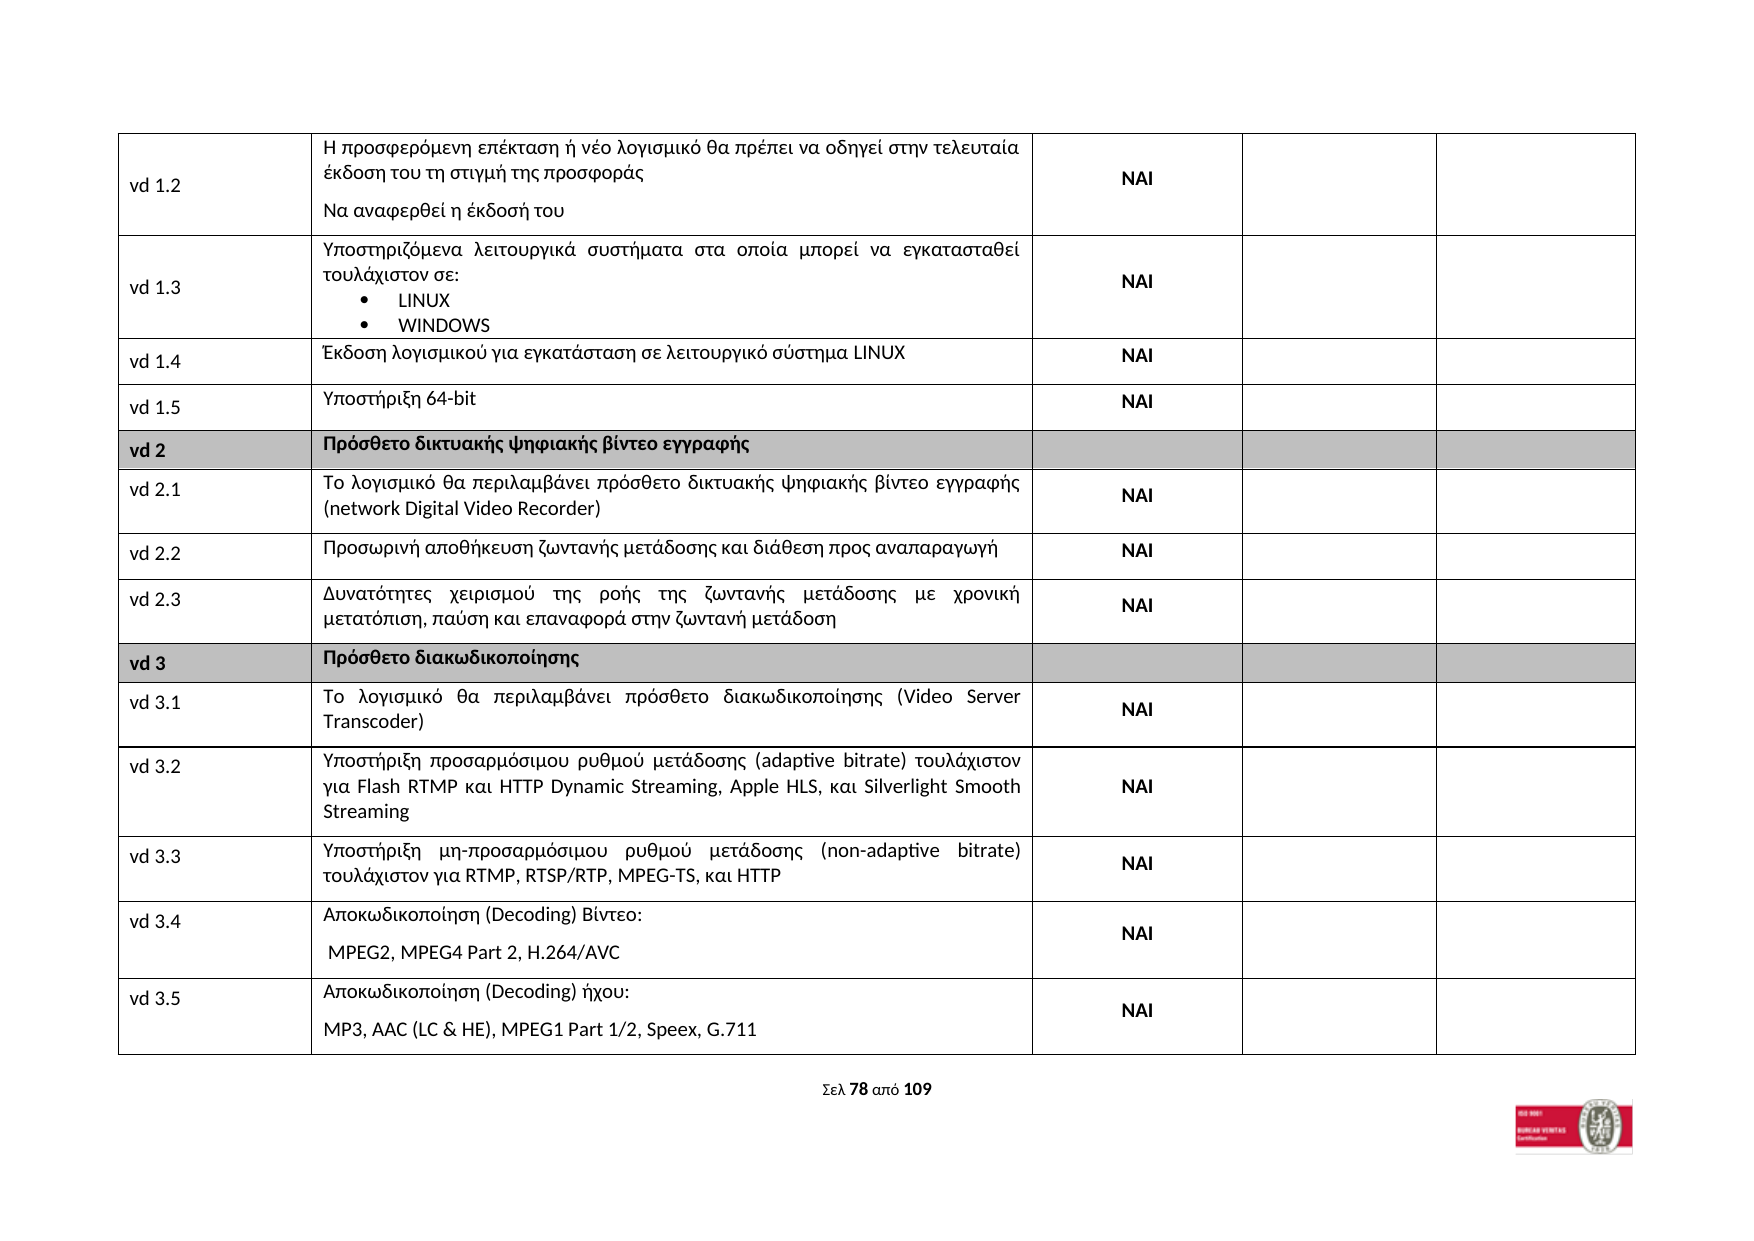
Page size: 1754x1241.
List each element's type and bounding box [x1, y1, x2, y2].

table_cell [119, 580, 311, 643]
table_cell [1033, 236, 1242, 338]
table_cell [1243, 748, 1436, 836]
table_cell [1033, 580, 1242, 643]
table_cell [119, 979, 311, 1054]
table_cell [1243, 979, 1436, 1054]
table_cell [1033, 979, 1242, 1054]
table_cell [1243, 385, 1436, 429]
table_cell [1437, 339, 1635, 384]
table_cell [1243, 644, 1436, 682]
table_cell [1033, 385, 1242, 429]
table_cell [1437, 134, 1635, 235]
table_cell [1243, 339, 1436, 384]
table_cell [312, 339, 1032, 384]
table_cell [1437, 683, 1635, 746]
picture [1515, 1099, 1636, 1156]
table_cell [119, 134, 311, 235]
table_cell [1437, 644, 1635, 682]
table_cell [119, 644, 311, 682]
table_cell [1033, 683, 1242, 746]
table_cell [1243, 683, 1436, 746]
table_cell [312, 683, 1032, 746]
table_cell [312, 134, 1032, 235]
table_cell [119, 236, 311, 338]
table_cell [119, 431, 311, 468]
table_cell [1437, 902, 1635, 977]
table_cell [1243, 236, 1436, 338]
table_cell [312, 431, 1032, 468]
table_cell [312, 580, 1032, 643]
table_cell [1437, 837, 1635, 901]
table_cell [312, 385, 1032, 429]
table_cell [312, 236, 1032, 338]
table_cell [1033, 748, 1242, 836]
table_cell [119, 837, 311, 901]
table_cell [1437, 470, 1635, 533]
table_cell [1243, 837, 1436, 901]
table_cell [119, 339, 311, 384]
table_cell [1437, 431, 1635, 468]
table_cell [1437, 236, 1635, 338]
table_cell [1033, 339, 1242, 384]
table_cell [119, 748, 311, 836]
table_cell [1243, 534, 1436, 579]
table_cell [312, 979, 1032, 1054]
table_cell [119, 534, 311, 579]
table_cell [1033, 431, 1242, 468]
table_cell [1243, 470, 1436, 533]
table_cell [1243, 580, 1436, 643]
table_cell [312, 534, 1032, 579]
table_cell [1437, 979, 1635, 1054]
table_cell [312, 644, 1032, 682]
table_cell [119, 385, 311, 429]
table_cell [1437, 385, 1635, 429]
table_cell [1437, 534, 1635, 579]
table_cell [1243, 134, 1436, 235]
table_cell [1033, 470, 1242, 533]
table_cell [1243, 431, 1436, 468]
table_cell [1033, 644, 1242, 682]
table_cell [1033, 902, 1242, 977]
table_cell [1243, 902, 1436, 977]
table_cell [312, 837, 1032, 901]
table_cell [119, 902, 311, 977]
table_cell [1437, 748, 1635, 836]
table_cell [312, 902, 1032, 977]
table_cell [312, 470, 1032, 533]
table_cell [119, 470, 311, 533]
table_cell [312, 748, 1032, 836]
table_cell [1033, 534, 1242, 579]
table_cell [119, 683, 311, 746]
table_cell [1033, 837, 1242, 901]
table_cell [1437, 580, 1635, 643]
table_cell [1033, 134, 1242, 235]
